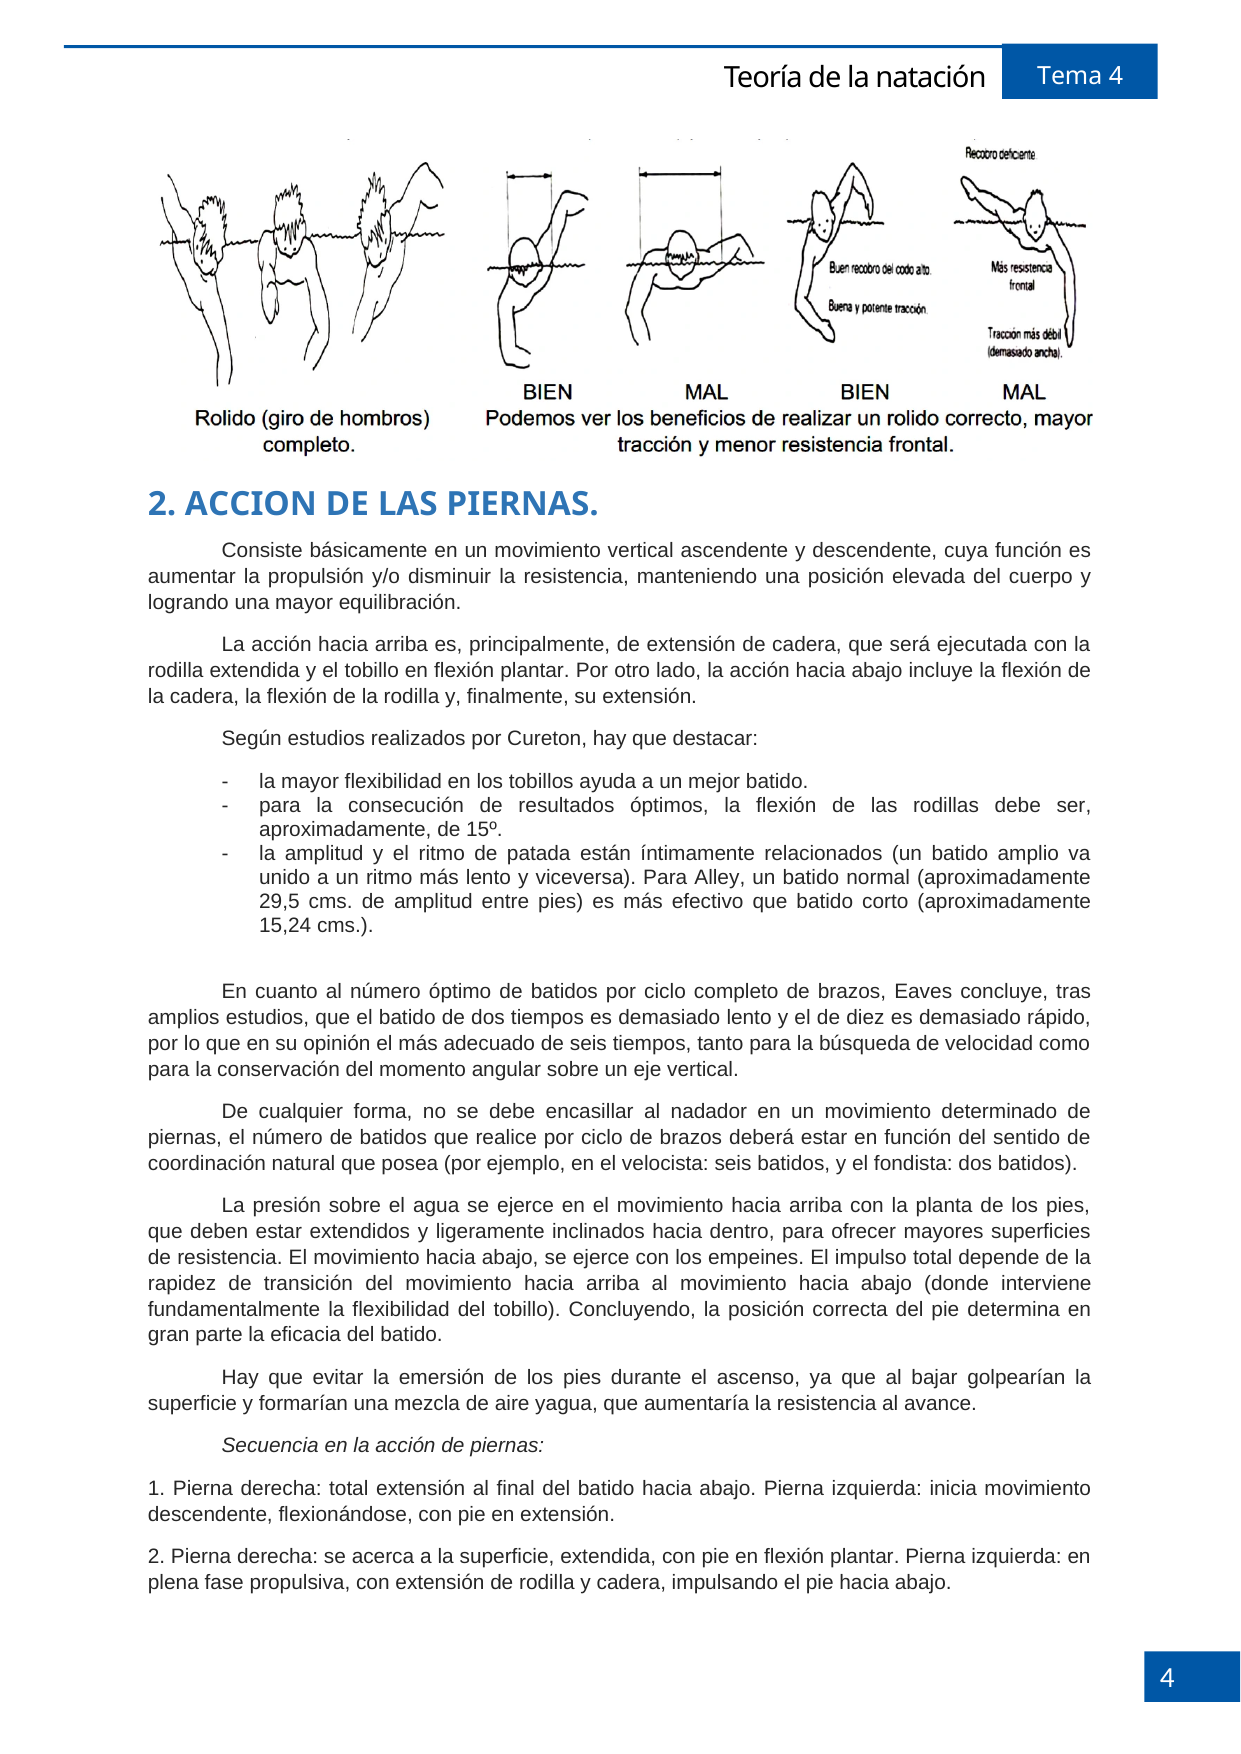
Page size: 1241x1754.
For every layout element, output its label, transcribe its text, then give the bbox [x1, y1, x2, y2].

text Hay que evitar la emersión de los pies durante el ascenso, ya que al bajar golpearían la superficie y formarían una mezcla de aire yagua, que aumentaría la resistencia al avance. [148, 1365, 1092, 1414]
text 1. Pierna derecha: total extensión al final del batido hacia abajo. Pierna izquierda: inicia movimiento descendente, flexionándose, con pie en extensión. [148, 1476, 1092, 1525]
list la amplitud y el ritmo de patada están íntimamente relacionados (un batido amplio va unido a un ritmo más lento y viceversa). Para Alley, un batido normal (aproximadamente 29,5 cms. de amplitud entre pies) es más efectivo que batido corto (aproximadamente 15,24 cms.). [221, 841, 1092, 936]
subtitle 2. ACCION DE LAS PIERNAS. [148, 480, 1092, 525]
list la mayor flexibilidad en los tobillos ayuda a un mejor batido. [221, 769, 1092, 793]
text Consiste básicamente en un movimiento vertical ascendente y descendente, cuya función es aumentar la propulsión y/o disminuir la resistencia, manteniendo una posición elevada del cuerpo y logrando una mayor equilibración. [148, 538, 1092, 613]
text Secuencia en la acción de piernas: [148, 1433, 1092, 1457]
text En cuanto al número óptimo de batidos por ciclo completo de brazos, Eaves concluye, tras amplios estudios, que el batido de dos tiempos es demasiado lento y el de diez es demasiado rápido, por lo que en su opinión el más adecuado de seis tiempos, tanto para la búsqueda de velocidad como para la conservación del momento angular sobre un eje vertical. [148, 979, 1092, 1080]
text De cualquier forma, no se debe encasillar al nadador en un movimiento determinado de piernas, el número de batidos que realice por ciclo de brazos deberá estar en función del sentido de coordinación natural que posea (por ejemplo, en el velocista: seis batidos, y el fondista: dos batidos). [148, 1099, 1092, 1174]
list para la consecución de resultados óptimos, la flexión de las rodillas debe ser, aproximadamente, de 15º. [221, 793, 1092, 841]
text Según estudios realizados por Cureton, hay que destacar: [148, 726, 1092, 750]
text 2. Pierna derecha: se acerca a la superficie, extendida, con pie en flexión plantar. Pierna izquierda: en plena fase propulsiva, con extensión de rodilla y cadera, impulsando el pie hacia abajo. [148, 1544, 1092, 1594]
picture [147, 139, 1093, 461]
text La presión sobre el agua se ejerce en el movimiento hacia arriba con la planta de los pies, que deben estar extendidos y ligeramente inclinados hacia dentro, para ofrecer mayores superficies de resistencia. El movimiento hacia abajo, se ejerce con los empeines. El impulso total depende de la rapidez de transición del movimiento hacia arriba al movimiento hacia abajo (donde interviene fundamentalmente la flexibilidad del tobillo). Concluyendo, la posición correcta del pie determina en gran parte la eficacia del batido. [148, 1193, 1092, 1346]
text La acción hacia arriba es, principalmente, de extensión de cadera, que será ejecutada con la rodilla extendida y el tobillo en flexión plantar. Por otro lado, la acción hacia abajo incluye la flexión de la cadera, la flexión de la rodilla y, finalmente, su extensión. [148, 632, 1092, 708]
